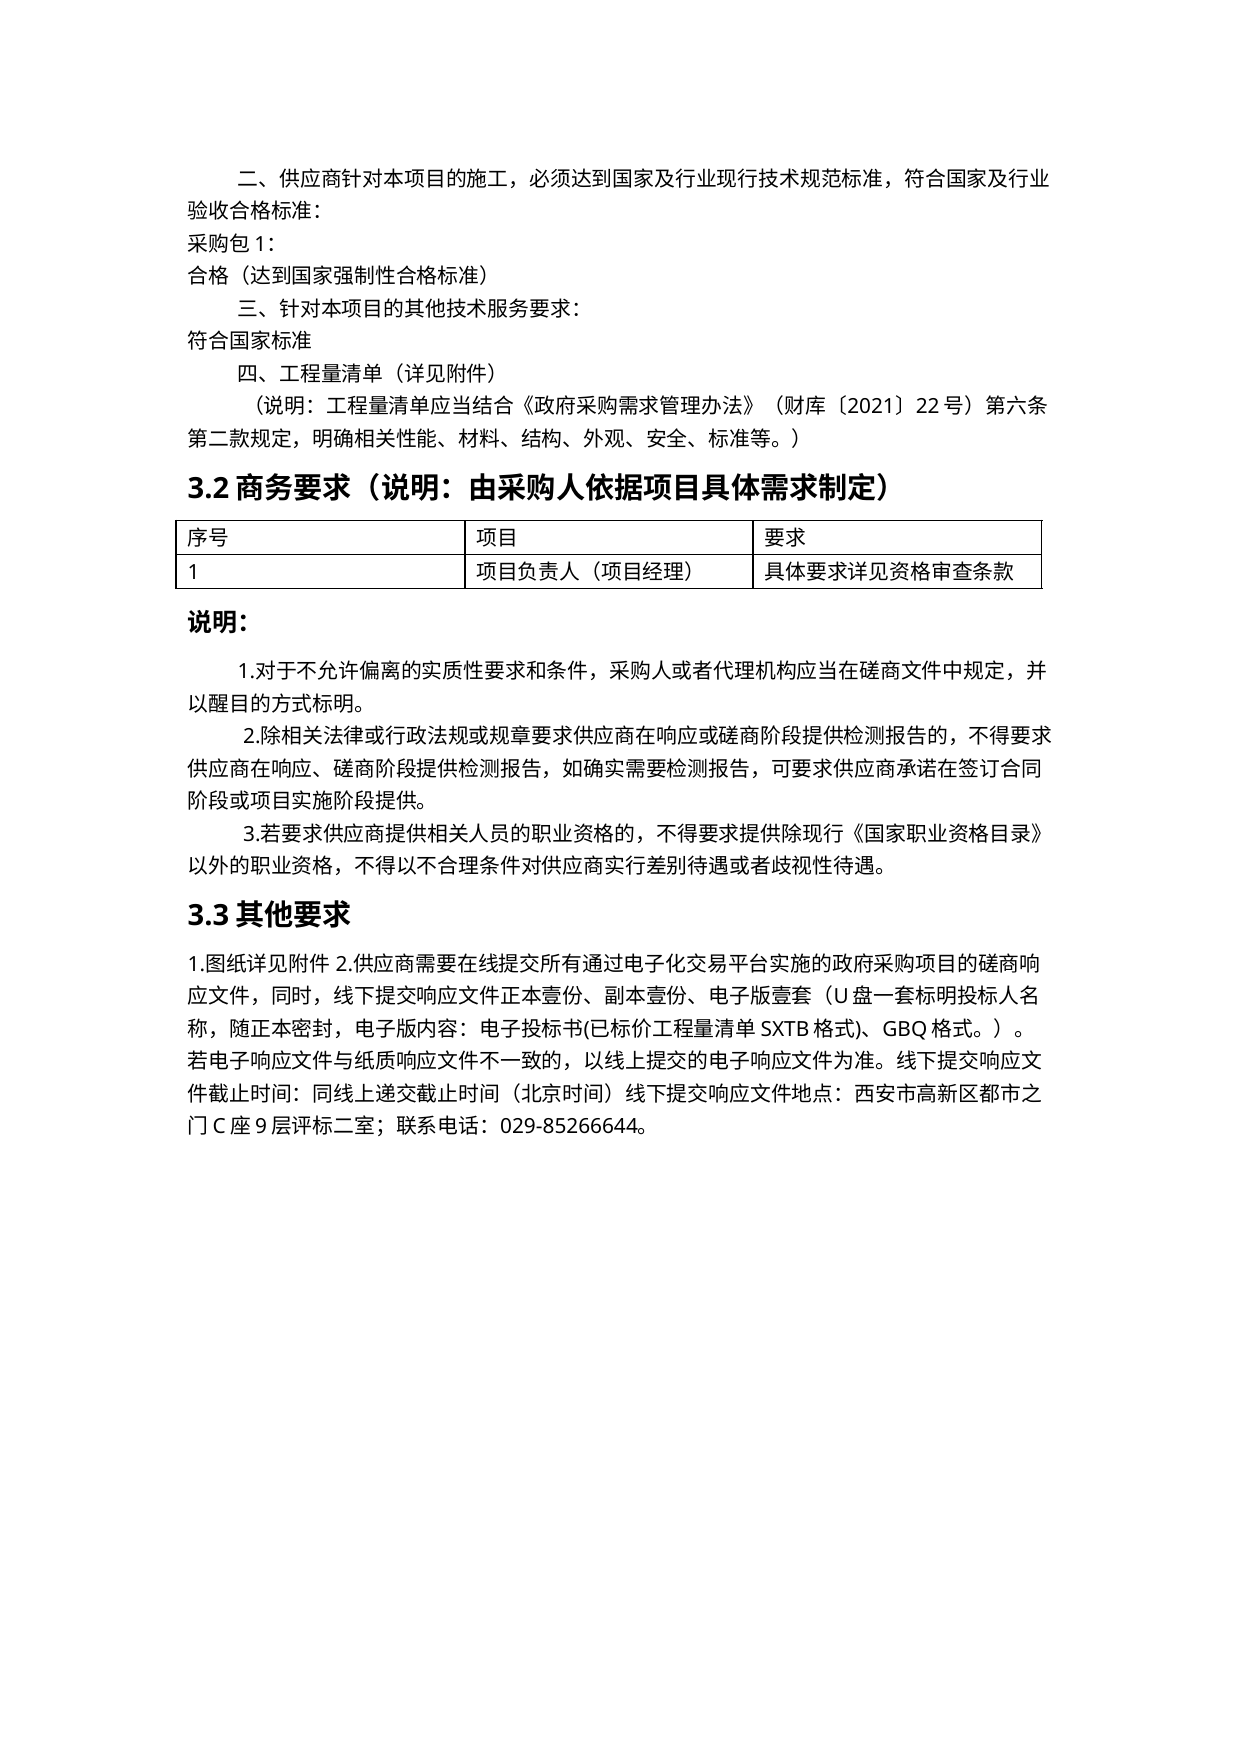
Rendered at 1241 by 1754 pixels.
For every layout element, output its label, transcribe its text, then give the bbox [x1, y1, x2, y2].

text 2.除相关法律或行政法规或规章要求供应商在响应或磋商阶段提供检测报告的，不得要求供应商在响应、磋商阶段提供检测报告，如确实需要检测报告，可要求供应商承诺在签订合同阶段或项目实施阶段提供。 [187, 719, 1053, 817]
table_header 要求 [754, 521, 1041, 553]
table_header 项目 [466, 521, 752, 553]
table_header 序号 [177, 521, 464, 553]
text 合格（达到国家强制性合格标准） [187, 259, 1053, 292]
text 四、工程量清单（详见附件） [187, 357, 1053, 389]
table_cell 具体要求详见资格审查条款 [754, 555, 1041, 588]
text 三、针对本项目的其他技术服务要求： [187, 292, 1053, 324]
text 采购包1： [187, 227, 1053, 259]
text 3.2商务要求（说明：由采购人依据项目具体需求制定） [187, 454, 1053, 519]
text 3.3其他要求 [187, 882, 1053, 947]
text 1.对于不允许偏离的实质性要求和条件，采购人或者代理机构应当在磋商文件中规定，并以醒目的方式标明。 [187, 654, 1053, 719]
table_cell 1 [177, 555, 464, 588]
text 二、供应商针对本项目的施工，必须达到国家及行业现行技术规范标准，符合国家及行业验收合格标准： [187, 162, 1053, 227]
text 1.图纸详见附件 2.供应商需要在线提交所有通过电子化交易平台实施的政府采购项目的磋商响应文件，同时，线下提交响应文件正本壹份、副本壹份、电子版壹套（U盘一套标明投标人名称，随正本密封，电子版内容：电子投标书(已标价工程量清单SXTB格式)、GBQ格式。）。若电子响应文件与纸质响应文件不一致的，以线上提交的电子响应文件为准。线下提交响应文件截止时间：同线上递交截止时间（北京时间）线下提交响应文件地点：西安市高新区都市之门C座9层评标二室；联系电话：029-85266644。 [187, 947, 1053, 1142]
text 说明： [187, 589, 1053, 654]
text 符合国家标准 [187, 324, 1053, 357]
text （说明：工程量清单应当结合《政府采购需求管理办法》（财库〔2021〕22号）第六条第二款规定，明确相关性能、材料、结构、外观、安全、标准等。） [187, 389, 1053, 454]
text 3.若要求供应商提供相关人员的职业资格的，不得要求提供除现行《国家职业资格目录》以外的职业资格，不得以不合理条件对供应商实行差别待遇或者歧视性待遇。 [187, 817, 1053, 882]
table_cell 项目负责人（项目经理） [466, 555, 752, 588]
